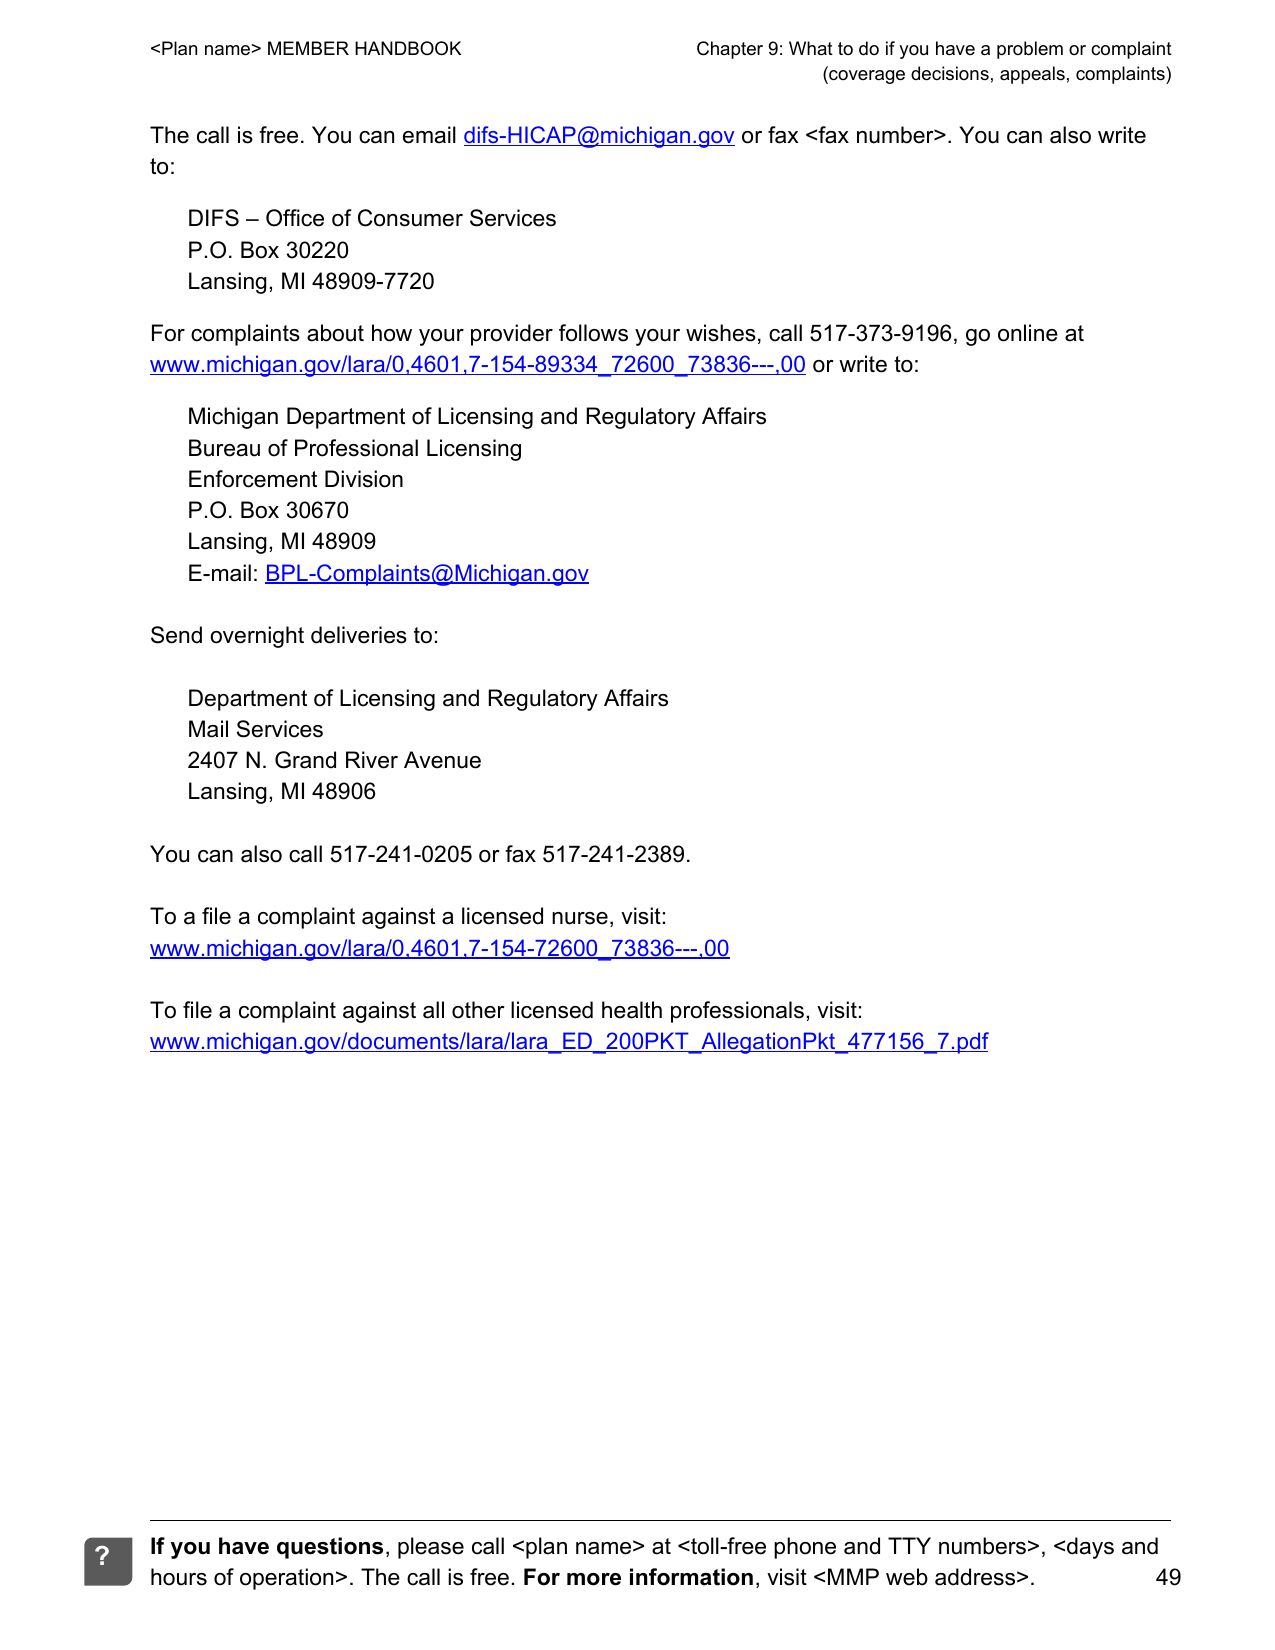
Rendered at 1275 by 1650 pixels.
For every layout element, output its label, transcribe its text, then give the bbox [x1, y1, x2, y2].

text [150, 118, 1171, 181]
text www.michigan.gov/lara/0,4601,7-154-72600_73836---,00 [150, 931, 1171, 962]
text Bureau of Professional Licensing [187, 431, 1096, 462]
text Lansing, MI 48909 [187, 525, 1096, 556]
text Send overnight deliveries to: [150, 618, 1171, 650]
text P.O. Box 30220 [187, 233, 1171, 264]
text DIFS – Office of Consumer Services [187, 202, 1171, 233]
text Michigan Department of Licensing and Regulatory Affairs [187, 400, 1096, 431]
text Lansing, MI 48909-7720 [187, 264, 1171, 296]
text Enforcement Division [187, 462, 1096, 493]
text P.O. Box 30670 [187, 493, 1096, 525]
text To a file a complaint against a licensed nurse, visit: [150, 900, 1171, 931]
text For complaints about how your provider follows your wishes, call 517-373-9196, go online at www.michigan.gov/lara/0,4601,7-154-89334_72600_73836---,00 or write to: [150, 316, 1171, 379]
text To file a complaint against all other licensed health professionals, visit: [150, 993, 1171, 1025]
text www.michigan.gov/documents/lara/lara_ED_200PKT_AllegationPkt_477156_7.pdf [150, 1025, 1171, 1056]
text You can also call 517-241-0205 or fax 517-241-2389. [150, 837, 1171, 868]
text Department of Licensing and Regulatory Affairs Mail Services 2407 N. Grand River Avenue Lansing, MI 48906 [187, 681, 1096, 806]
text E-mail: BPL-Complaints@Michigan.gov [187, 556, 1096, 587]
